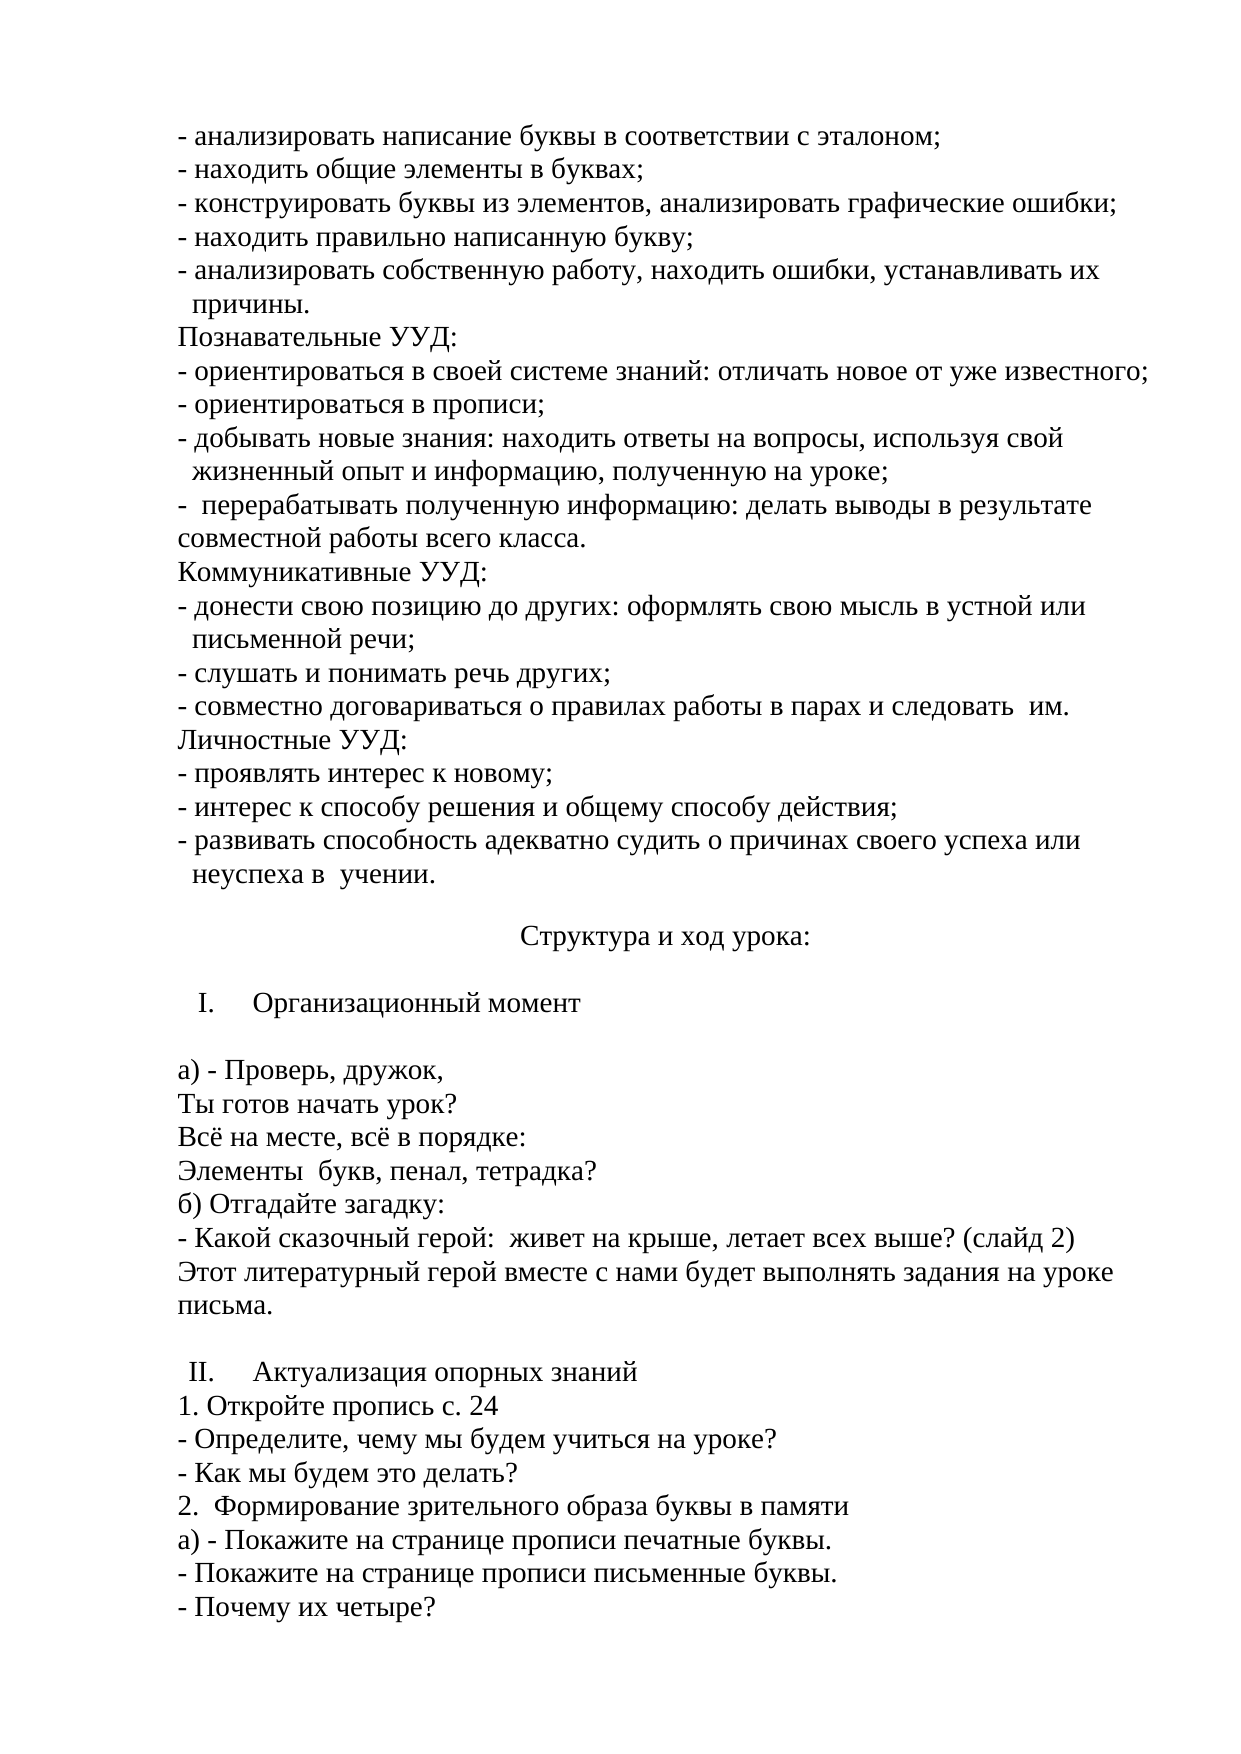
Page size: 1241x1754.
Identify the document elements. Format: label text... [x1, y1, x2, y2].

text - ориентироваться в прописи; [177, 386, 1152, 420]
text - ориентироваться в своей системе знаний: отличать новое от уже известного; [177, 353, 1152, 386]
text - проявлять интерес к новому; [177, 755, 1152, 789]
text Коммуникативные УУД: [177, 554, 1152, 588]
text Познавательные УУД: [177, 319, 1152, 353]
text Этот литературный герой вместе с нами будет выполнять задания на уроке письма. [177, 1254, 1152, 1321]
text - конструировать буквы из элементов, анализировать графические ошибки; [177, 185, 1152, 219]
text 2. Формирование зрительного образа буквы в памяти [177, 1488, 1152, 1522]
text Структура и ход урока: [177, 918, 1152, 952]
text - Какой сказочный герой: живет на крыше, летает всех выше? (слайд 2) [177, 1220, 1152, 1254]
text - слушать и понимать речь других; [177, 655, 1152, 688]
text - донести свою позицию до других: оформлять свою мысль в устной или [177, 588, 1152, 621]
text Элементы букв, пенал, тетрадка? [177, 1153, 1152, 1187]
text - Как мы будем это делать? [177, 1455, 1152, 1488]
text - анализировать собственную работу, находить ошибки, устанавливать их [177, 252, 1152, 286]
list Организационный момент [215, 985, 1152, 1019]
text неуспеха в учении. [177, 856, 1152, 889]
text - Покажите на странице прописи письменные буквы. [177, 1556, 1152, 1589]
text причины. [177, 286, 1152, 319]
list Актуализация опорных знаний [215, 1354, 1152, 1388]
text письменной речи; [177, 621, 1152, 655]
text - Определите, чему мы будем учиться на уроке? [177, 1421, 1152, 1455]
text Всё на месте, всё в порядке: [177, 1119, 1152, 1153]
text - находить правильно написанную букву; [177, 219, 1152, 252]
text Ты готов начать урок? [177, 1086, 1152, 1119]
text - интерес к способу решения и общему способу действия; [177, 789, 1152, 822]
text - находить общие элементы в буквах; [177, 152, 1152, 185]
text а) - Проверь, дружок, [177, 1052, 1152, 1086]
text - добывать новые знания: находить ответы на вопросы, используя свой [177, 420, 1152, 453]
text - анализировать написание буквы в соответствии с эталоном; [177, 118, 1152, 152]
text - развивать способность адекватно судить о причинах своего успеха или [177, 822, 1152, 856]
text а) - Покажите на странице прописи печатные буквы. [177, 1522, 1152, 1556]
text - совместно договариваться о правилах работы в парах и следовать им. [177, 688, 1152, 722]
text Личностные УУД: [177, 722, 1152, 755]
text совместной работы всего класса. [177, 521, 1152, 554]
text - Почему их четыре? [177, 1589, 1152, 1623]
text жизненный опыт и информацию, полученную на уроке; [177, 453, 1152, 487]
text 1. Откройте пропись с. 24 [177, 1388, 1152, 1421]
text - перерабатывать полученную информацию: делать выводы в результате [177, 487, 1152, 521]
text б) Отгадайте загадку: [177, 1187, 1152, 1220]
